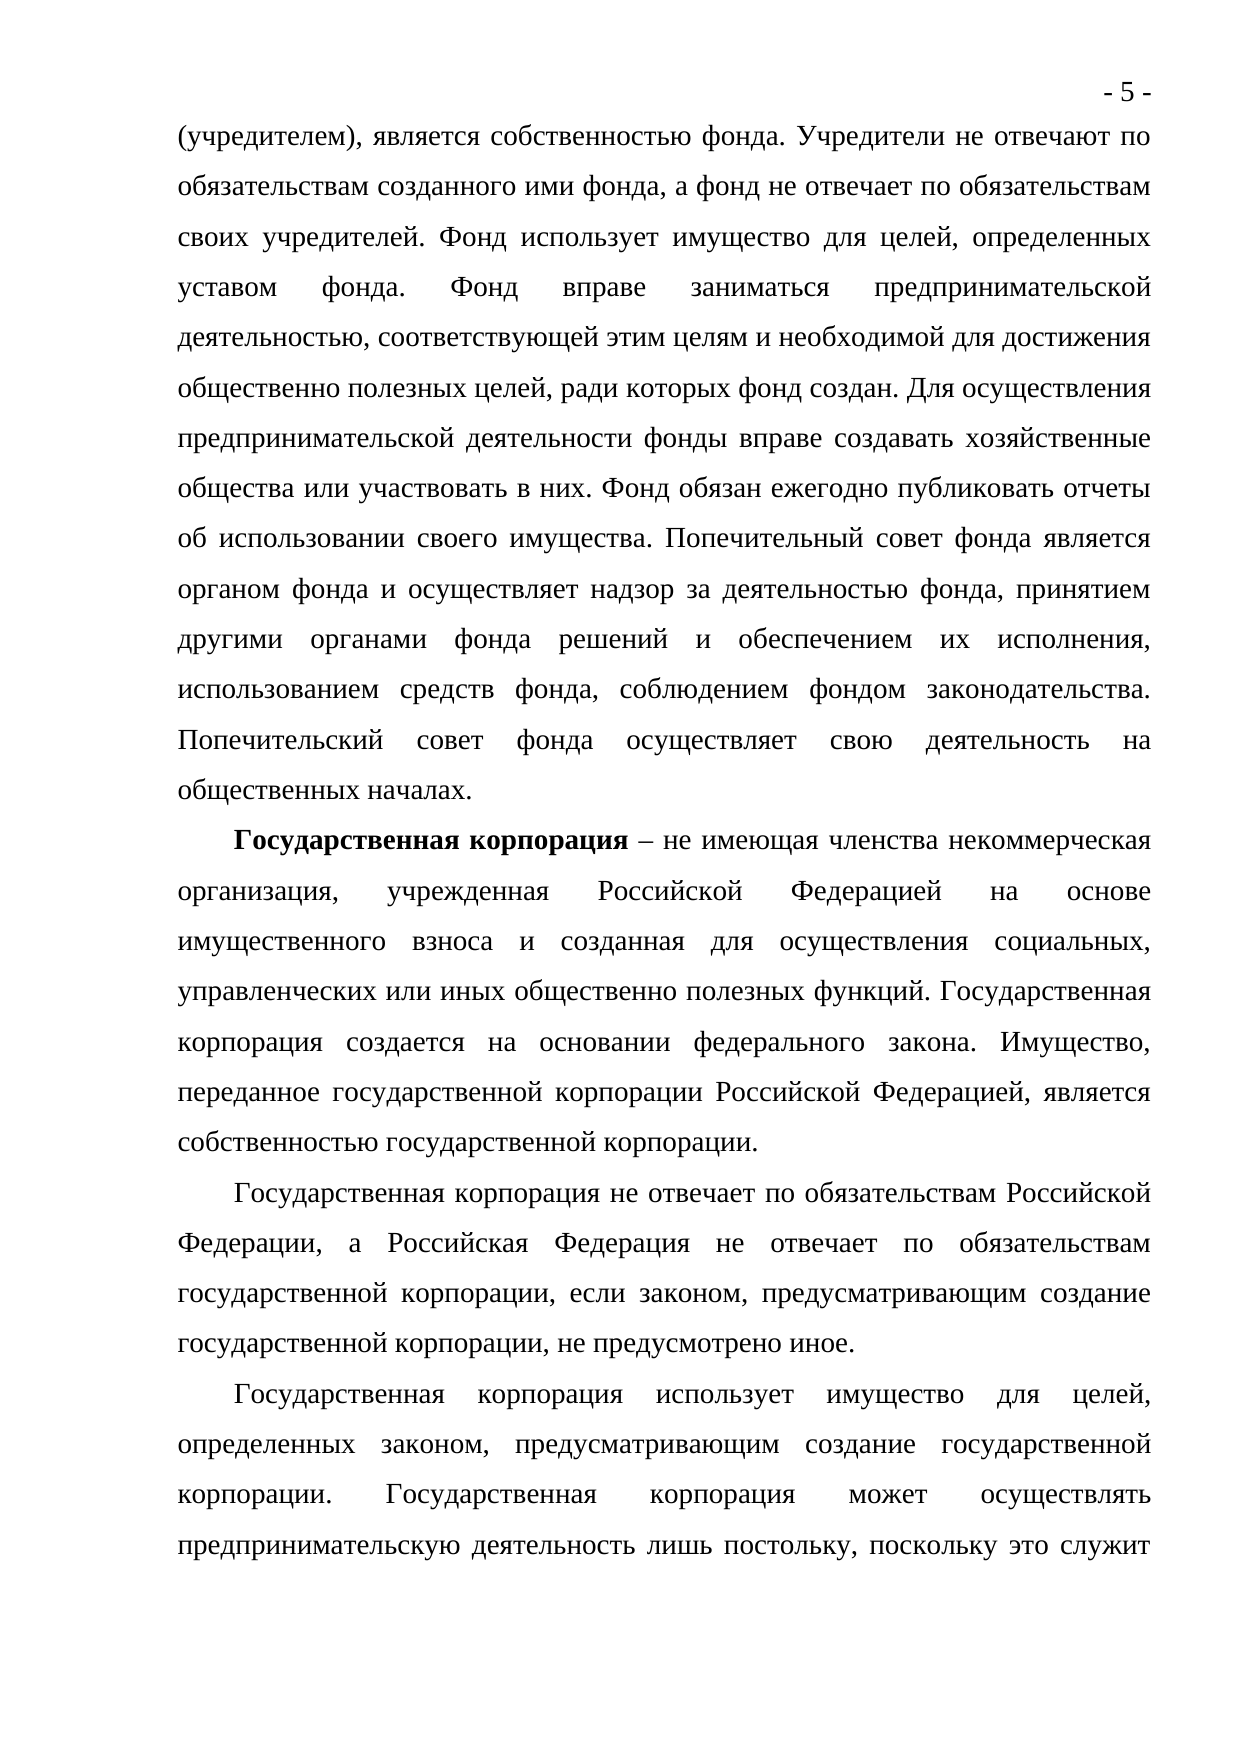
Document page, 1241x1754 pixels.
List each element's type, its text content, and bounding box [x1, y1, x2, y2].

text Государственная корпорация – не имеющая членства некоммерческая организация, учрежденная Российской Федерацией на основе имущественного взноса и созданная для осуществления социальных, управленческих или иных общественно полезных функций. Государственная корпорация создается на основании федерального закона. Имущество, переданное государственной корпорации Российской Федерацией, является собственностью государственной корпорации. [177, 822, 1152, 1158]
text Государственная корпорация не отвечает по обязательствам Российской Федерации, а Российская Федерация не отвечает по обязательствам государственной корпорации, если законом, предусматривающим создание государственной корпорации, не предусмотрено иное. [177, 1175, 1152, 1359]
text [177, 118, 1152, 806]
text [177, 1376, 1152, 1560]
